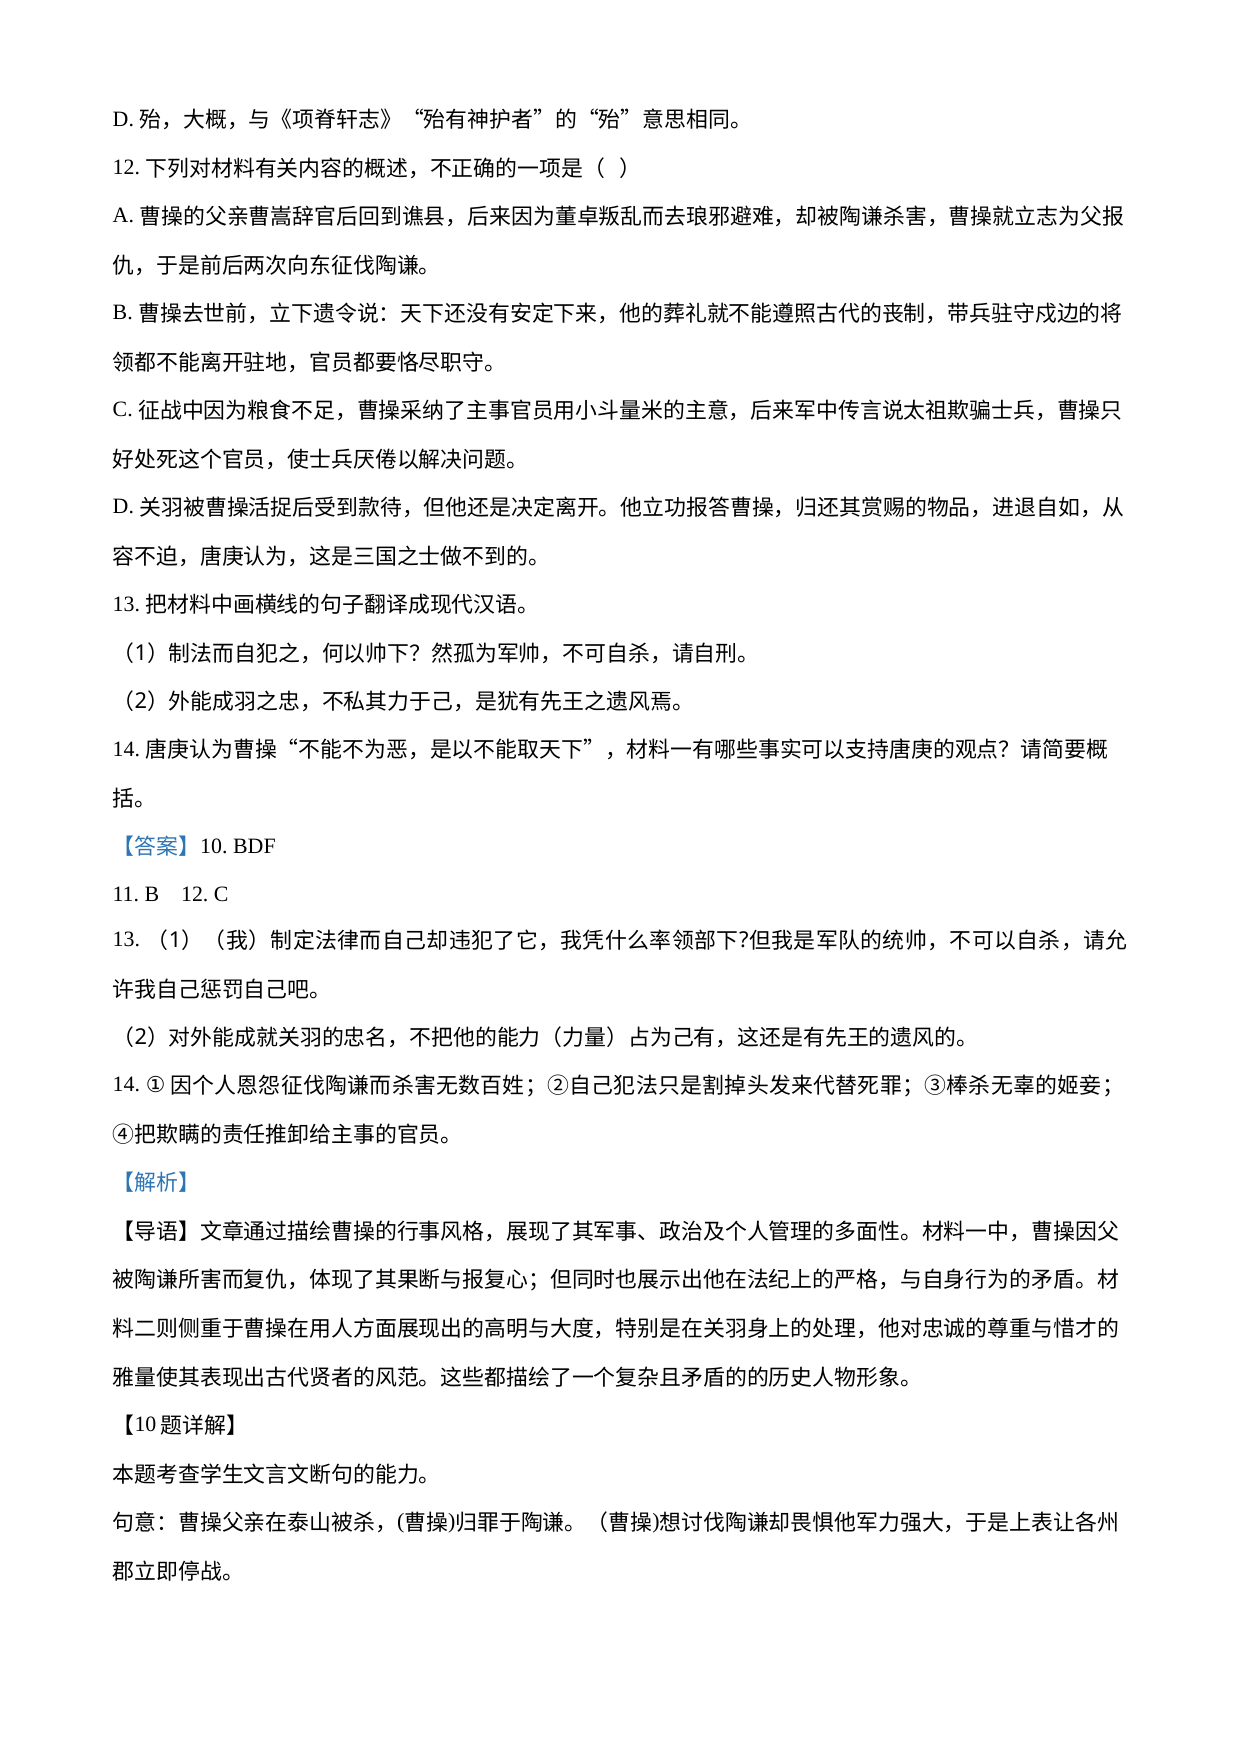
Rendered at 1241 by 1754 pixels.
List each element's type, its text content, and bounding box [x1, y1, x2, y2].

text 13. 把材料中画横线的句子翻译成现代汉语。 [112, 587, 1128, 619]
text B. 曹操去世前，立下遗令说：天下还没有安定下来，他的葬礼就不能遵照古代的丧制，带兵驻守戍边的将领都不能离开驻地，官员都要恪尽职守。 [112, 296, 1128, 377]
text 13. （1）（我）制定法律而自己却违犯了它，我凭什么率领部下?但我是军队的统帅，不可以自杀，请允许我自己惩罚自己吧。 [112, 922, 1128, 1004]
text 12. 下列对材料有关内容的概述，不正确的一项是（ ） [112, 150, 1128, 183]
text 【答案】10. BDF [112, 829, 1128, 861]
text 句意：曹操父亲在泰山被杀，(曹操)归罪于陶谦。（曹操)想讨伐陶谦却畏惧他军力强大，于是上表让各州郡立即停战。 [112, 1504, 1128, 1586]
text D. 殆，大概，与《项脊轩志》“殆有神护者”的“殆”意思相同。 [112, 102, 1128, 134]
text 本题考查学生文言文断句的能力。 [112, 1456, 1128, 1489]
text （2）对外能成就关羽的忠名，不把他的能力（力量）占为己有，这还是有先王的遗风的。 [112, 1019, 1128, 1052]
text D. 关羽被曹操活捉后受到款待，但他还是决定离开。他立功报答曹操，归还其赏赐的物品，进退自如，从容不迫，唐庚认为，这是三国之士做不到的。 [112, 490, 1128, 571]
text （2）外能成羽之忠，不私其力于己，是犹有先王之遗风焉。 [112, 683, 1128, 716]
text 【解析】 [112, 1165, 1128, 1197]
text 【10题详解】 [112, 1408, 1128, 1440]
text A. 曹操的父亲曹嵩辞官后回到谯县，后来因为董卓叛乱而去琅邪避难，却被陶谦杀害，曹操就立志为父报仇，于是前后两次向东征伐陶谦。 [112, 198, 1128, 280]
text 14. 唐庚认为曹操“不能不为恶，是以不能取天下”，材料一有哪些事实可以支持唐庚的观点？请简要概括。 [112, 732, 1128, 813]
text 【导语】文章通过描绘曹操的行事风格，展现了其军事、政治及个人管理的多面性。材料一中，曹操因父被陶谦所害而复仇，体现了其果断与报复心；但同时也展示出他在法纪上的严格，与自身行为的矛盾。材料二则侧重于曹操在用人方面展现出的高明与大度，特别是在关羽身上的处理，他对忠诚的尊重与惜才的雅量使其表现出古代贤者的风范。这些都描绘了一个复杂且矛盾的的历史人物形象。 [112, 1213, 1128, 1392]
text 14. ①因个人恩怨征伐陶谦而杀害无数百姓；②自己犯法只是割掉头发来代替死罪；③棒杀无辜的姬妾；④把欺瞒的责任推卸给主事的官员。 [112, 1068, 1128, 1149]
text 11. B 12. C [112, 877, 1128, 910]
text C. 征战中因为粮食不足，曹操采纳了主事官员用小斗量米的主意，后来军中传言说太祖欺骗士兵，曹操只好处死这个官员，使士兵厌倦以解决问题。 [112, 393, 1128, 474]
text （1）制法而自犯之，何以帅下？然孤为军帅，不可自杀，请自刑。 [112, 635, 1128, 668]
